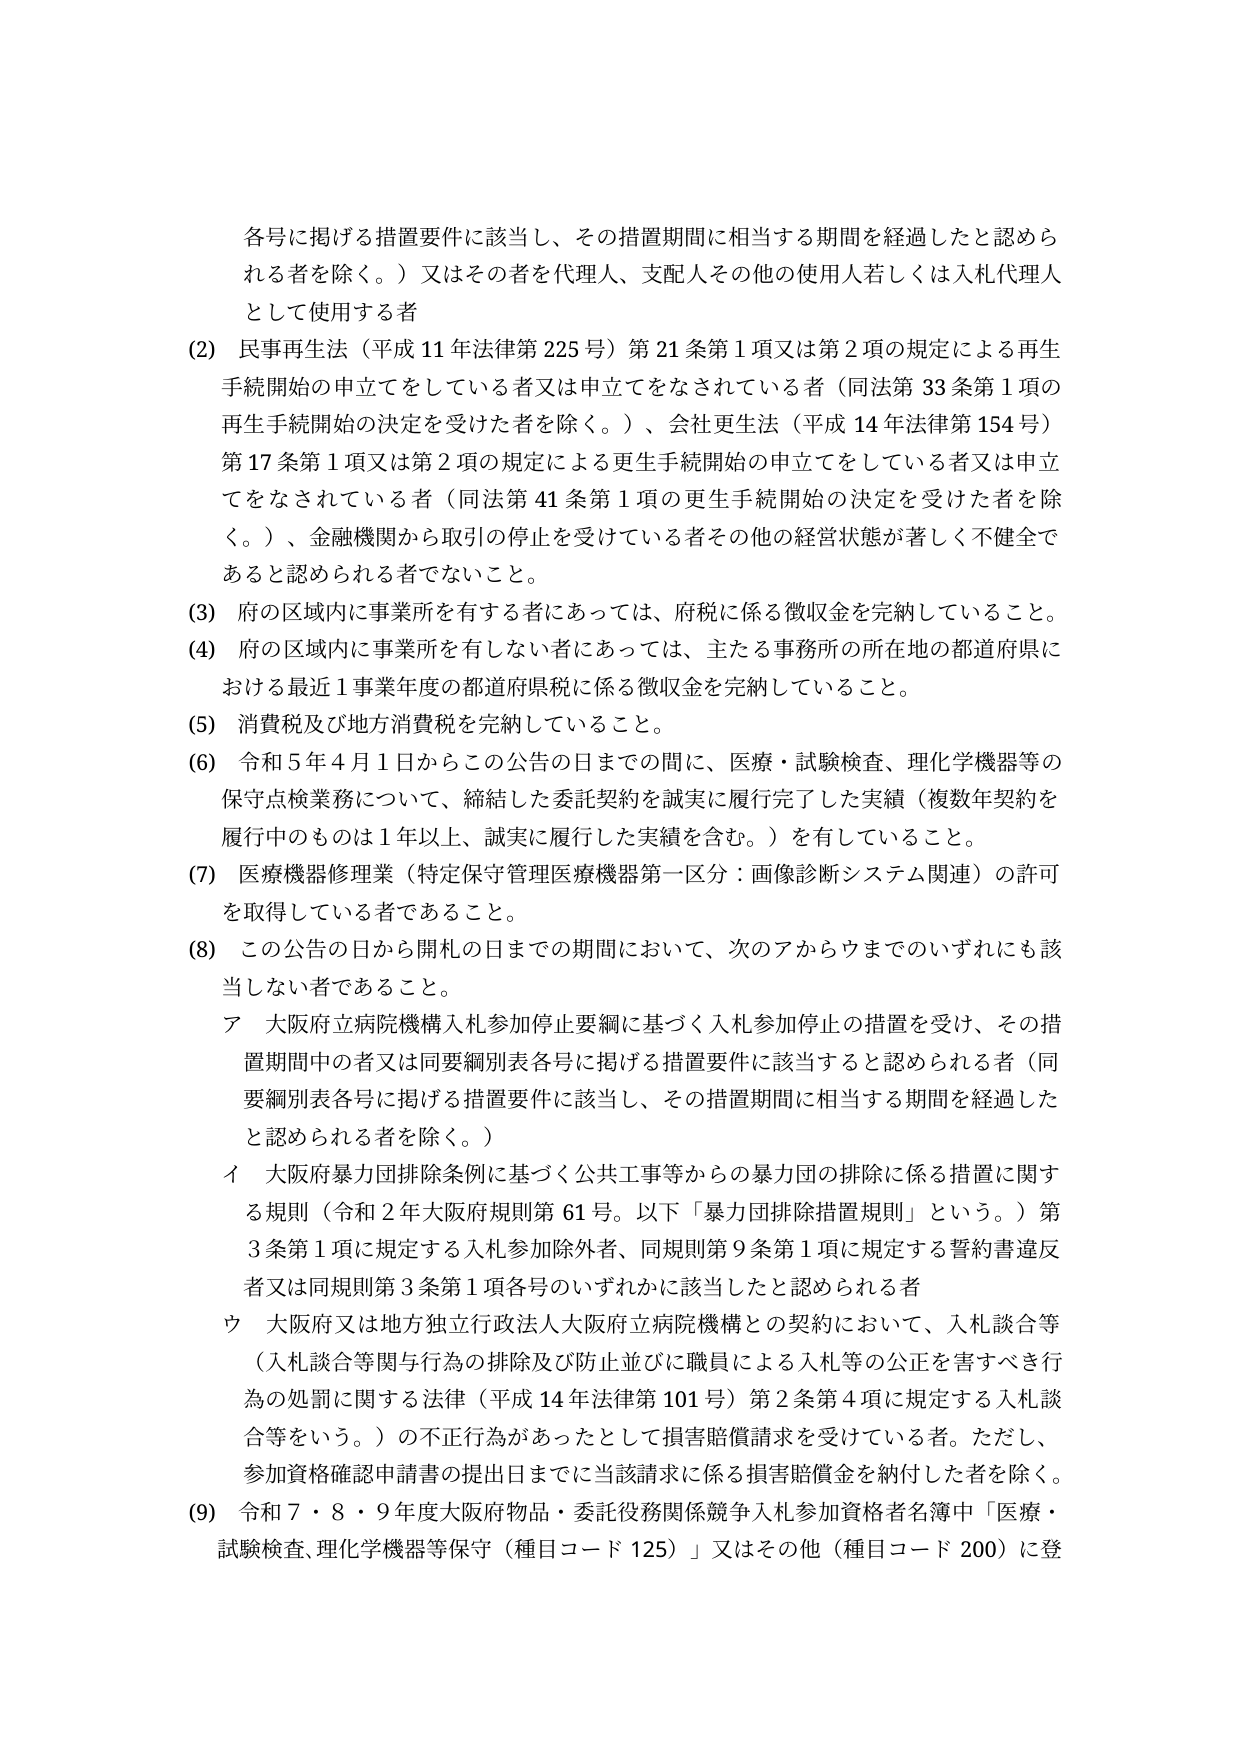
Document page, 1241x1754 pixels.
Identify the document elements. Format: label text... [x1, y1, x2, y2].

text (2) 民事再生法（平成11年法律第225号）第21条第１項又は第２項の規定による再生手続開始の申立てをしている者又は申立てをなされている者（同法第33条第１項の再生手続開始の決定を受けた者を除く。）、会社更生法（平成14年法律第154号）第17条第１項又は第２項の規定による更生手続開始の申立てをしている者又は申立てをなされている者（同法第41条第１項の更生手続開始の決定を受けた者を除く。）、金融機関から取引の停止を受けている者その他の経営状態が著しく不健全であると認められる者でないこと。 [188, 329, 1063, 592]
text ウ 大阪府又は地方独立行政法人大阪府立病院機構との契約において、入札談合等（入札談合等関与行為の排除及び防止並びに職員による入札等の公正を害すべき行為の処罰に関する法律（平成14年法律第101号）第２条第４項に規定する入札談合等をいう。）の不正行為があったとして損害賠償請求を受けている者。ただし、参加資格確認申請書の提出日までに当該請求に係る損害賠償金を納付した者を除く。 [221, 1304, 1063, 1492]
text イ 大阪府暴力団排除条例に基づく公共工事等からの暴力団の排除に係る措置に関する規則（令和２年大阪府規則第61号。以下「暴力団排除措置規則」という。）第３条第１項に規定する入札参加除外者、同規則第９条第１項に規定する誓約書違反者又は同規則第３条第１項各号のいずれかに該当したと認められる者 [221, 1154, 1063, 1304]
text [221, 217, 1063, 329]
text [188, 1492, 1063, 1567]
text (5) 消費税及び地方消費税を完納していること。 [177, 704, 1063, 742]
text (4) 府の区域内に事業所を有しない者にあっては、主たる事務所の所在地の都道府県における最近１事業年度の都道府県税に係る徴収金を完納していること。 [188, 629, 1063, 704]
text (7) 医療機器修理業（特定保守管理医療機器第一区分：画像診断システム関連）の許可を取得している者であること。 [188, 854, 1063, 929]
text ア 大阪府立病院機構入札参加停止要綱に基づく入札参加停止の措置を受け、その措置期間中の者又は同要綱別表各号に掲げる措置要件に該当すると認められる者（同要綱別表各号に掲げる措置要件に該当し、その措置期間に相当する期間を経過したと認められる者を除く。） [221, 1004, 1063, 1154]
text (8) この公告の日から開札の日までの期間において、次のアからウまでのいずれにも該当しない者であること。 [188, 929, 1063, 1004]
text (6) 令和５年４月１日からこの公告の日までの間に、医療・試験検査、理化学機器等の保守点検業務について、締結した委託契約を誠実に履行完了した実績（複数年契約を履行中のものは１年以上、誠実に履行した実績を含む。）を有していること。 [188, 742, 1063, 854]
text (3) 府の区域内に事業所を有する者にあっては、府税に係る徴収金を完納していること。 [177, 592, 1063, 629]
